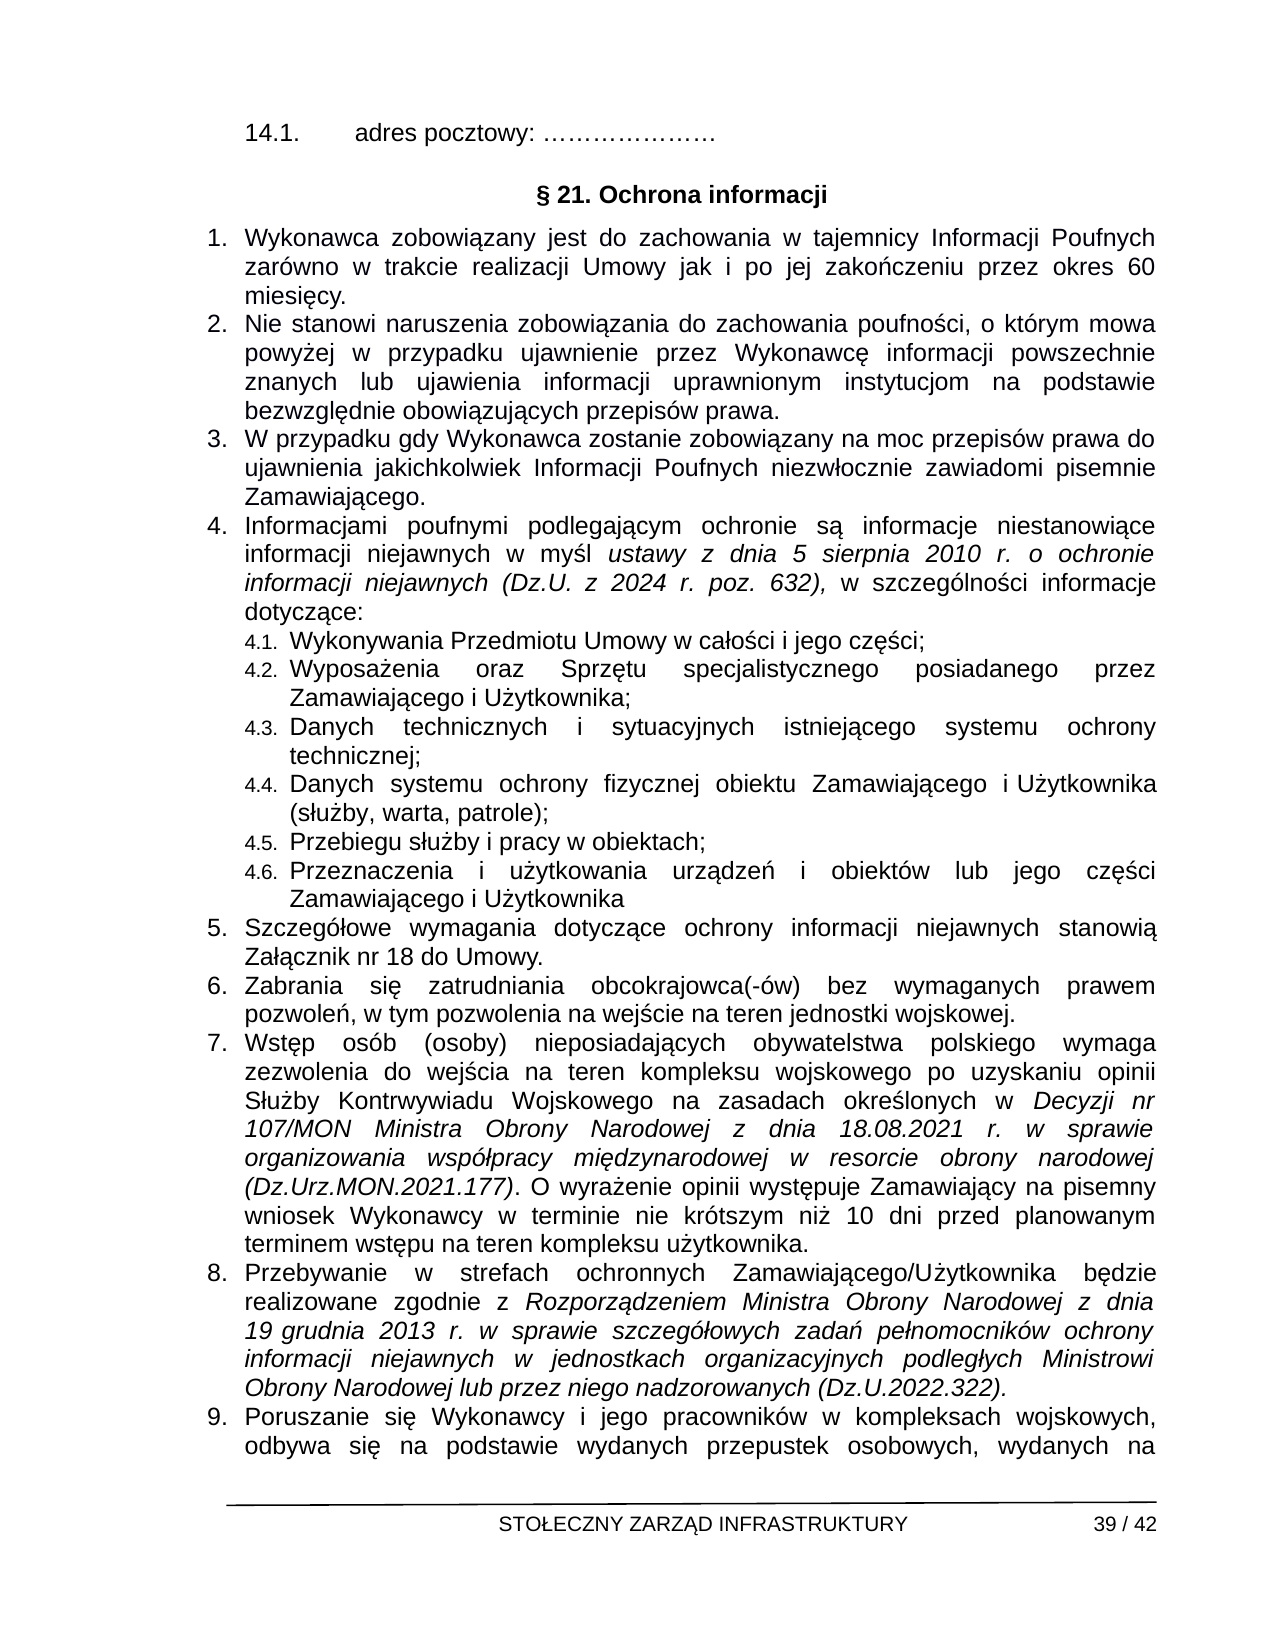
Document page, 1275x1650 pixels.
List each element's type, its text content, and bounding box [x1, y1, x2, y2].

text § 21. Ochrona informacji [207, 180, 1157, 209]
list Informacjami poufnymi podlegającym ochronie są informacje niestanowiące informacji niejawnych w myśl ustawy z dnia 5 sierpnia 2010 r. o ochronie informacji niejawnych (Dz.U. z 2024 r. poz. 632), w szczególności informacje dotyczące: [207, 511, 1157, 626]
list Przebiegu służby i pracy w obiektach; [244, 827, 1157, 856]
list Danych technicznych i sytuacyjnych istniejącego systemu ochrony technicznej; [244, 712, 1157, 769]
list W przypadku gdy Wykonawca zostanie zobowiązany na moc przepisów prawa do ujawnienia jakichkolwiek Informacji Poufnych niezwłocznie zawiadomi pisemnie Zamawiającego. [207, 424, 1157, 511]
list Przebywanie w strefach ochronnych Zamawiającego/Użytkownika będzie realizowane zgodnie z Rozporządzeniem Ministra Obrony Narodowej z dnia 19 grudnia 2013 r. w sprawie szczegółowych zadań pełnomocników ochrony informacji niejawnych w jednostkach organizacyjnych podległych Ministrowi Obrony Narodowej lub przez niego nadzorowanych (Dz.U.2022.322). [207, 1258, 1157, 1402]
list adres pocztowy: ………………… [244, 118, 1157, 147]
list Wyposażenia oraz Sprzętu specjalistycznego posiadanego przez Zamawiającego i Użytkownika; [244, 654, 1157, 712]
list Danych systemu ochrony fizycznej obiektu Zamawiającego i Użytkownika (służby, warta, patrole); [244, 769, 1157, 827]
list Nie stanowi naruszenia zobowiązania do zachowania poufności, o którym mowa powyżej w przypadku ujawnienie przez Wykonawcę informacji powszechnie znanych lub ujawienia informacji uprawnionym instytucjom na podstawie bezwzględnie obowiązujących przepisów prawa. [207, 309, 1157, 424]
list Wykonywania Przedmiotu Umowy w całości i jego części; [244, 626, 1157, 654]
list Wykonawca zobowiązany jest do zachowania w tajemnicy Informacji Poufnych zarówno w trakcie realizacji Umowy jak i po jej zakończeniu przez okres 60 miesięcy. [207, 223, 1157, 309]
list Wstęp osób (osoby) nieposiadających obywatelstwa polskiego wymaga zezwolenia do wejścia na teren kompleksu wojskowego po uzyskaniu opinii Służby Kontrwywiadu Wojskowego na zasadach określonych w Decyzji nr 107/MON Ministra Obrony Narodowej z dnia 18.08.2021 r. w sprawie organizowania współpracy międzynarodowej w resorcie obrony narodowej (Dz.Urz.MON.2021.177). O wyrażenie opinii występuje Zamawiający na pisemny wniosek Wykonawcy w terminie nie krótszym niż 10 dni przed planowanym terminem wstępu na teren kompleksu użytkownika. [207, 1028, 1157, 1258]
list Zabrania się zatrudniania obcokrajowca(-ów) bez wymaganych prawem pozwoleń, w tym pozwolenia na wejście na teren jednostki wojskowej. [207, 971, 1157, 1028]
list Przeznaczenia i użytkowania urządzeń i obiektów lub jego części Zamawiającego i Użytkownika [244, 856, 1157, 913]
list Szczegółowe wymagania dotyczące ochrony informacji niejawnych stanowią Załącznik nr 18 do Umowy. [207, 913, 1157, 971]
